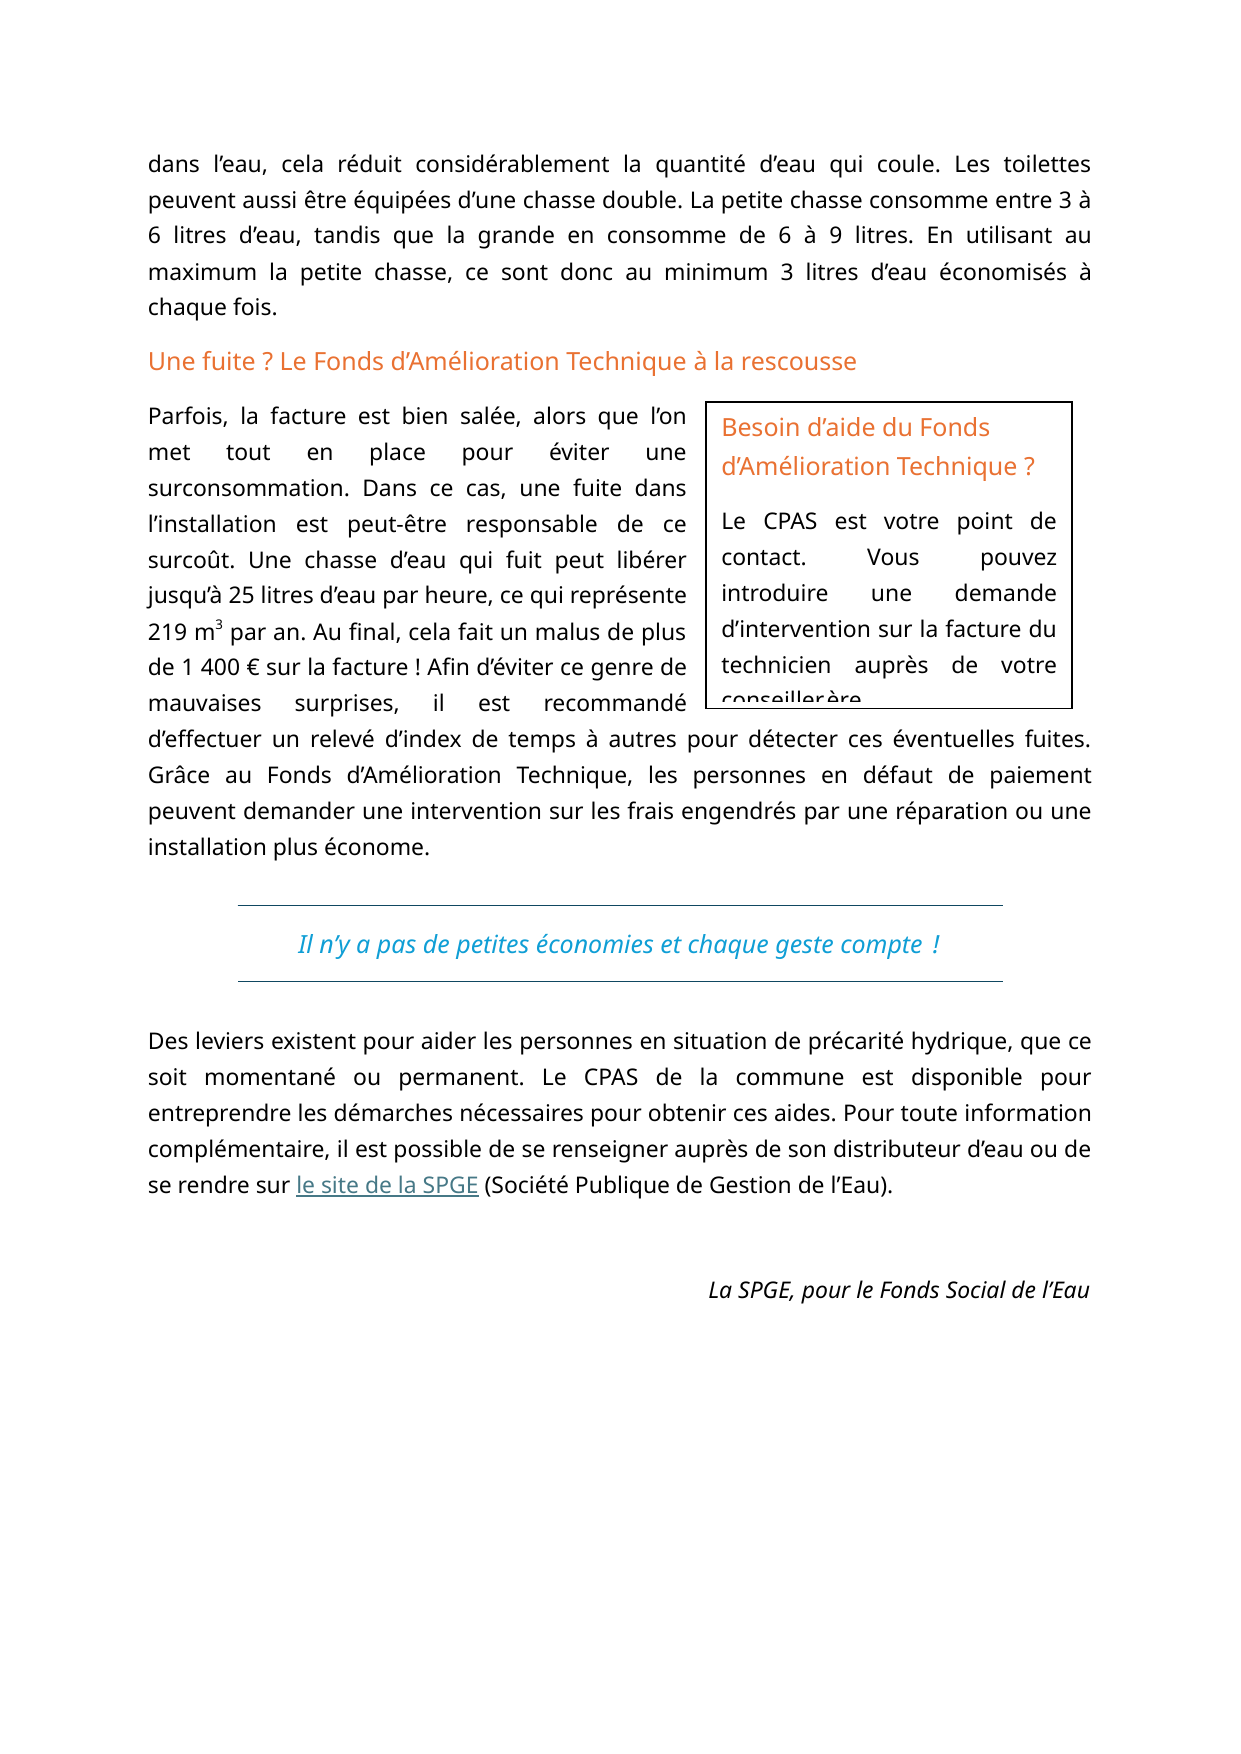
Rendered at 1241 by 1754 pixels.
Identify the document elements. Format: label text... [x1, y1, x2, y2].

text Des leviers existent pour aider les personnes en situation de précarité hydrique, que ce soit momentané ou permanent. Le CPAS de la commune est disponible pour entreprendre les démarches nécessaires pour obtenir ces aides. Pour toute information complémentaire, il est possible de se renseigner auprès de son distributeur d’eau ou de se rendre sur le site de la SPGE (Société Publique de Gestion de l’Eau). [148, 1025, 1093, 1200]
text Une fuite ? Le Fonds d’Amélioration Technique à la rescousse [148, 344, 1093, 378]
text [148, 148, 1093, 323]
text Parfois, la facture est bien salée, alors que l’on met tout en place pour éviter une surconsommation. Dans ce cas, une fuite dans l’installation est peut-être responsable de ce surcoût. Une chasse d’eau qui fuit peut libérer jusqu’à 25 litres d’eau par heure, ce qui représente 219 m3 par an. Au final, cela fait un malus de plus de 1 400 € sur la facture ! Afin d’éviter ce genre de mauvaises surprises, il est recommandé d’effectuer un relevé d’index de temps à autres pour détecter ces éventuelles fuites. Grâce au Fonds d’Amélioration Technique, les personnes en défaut de paiement peuvent demander une intervention sur les frais engendrés par une réparation ou une installation plus économe. [148, 400, 1093, 862]
text Il n’y a pas de petites économies et chaque geste compte ! [238, 906, 1003, 981]
text La SPGE, pour le Fonds Social de l’Eau [148, 1274, 1093, 1305]
